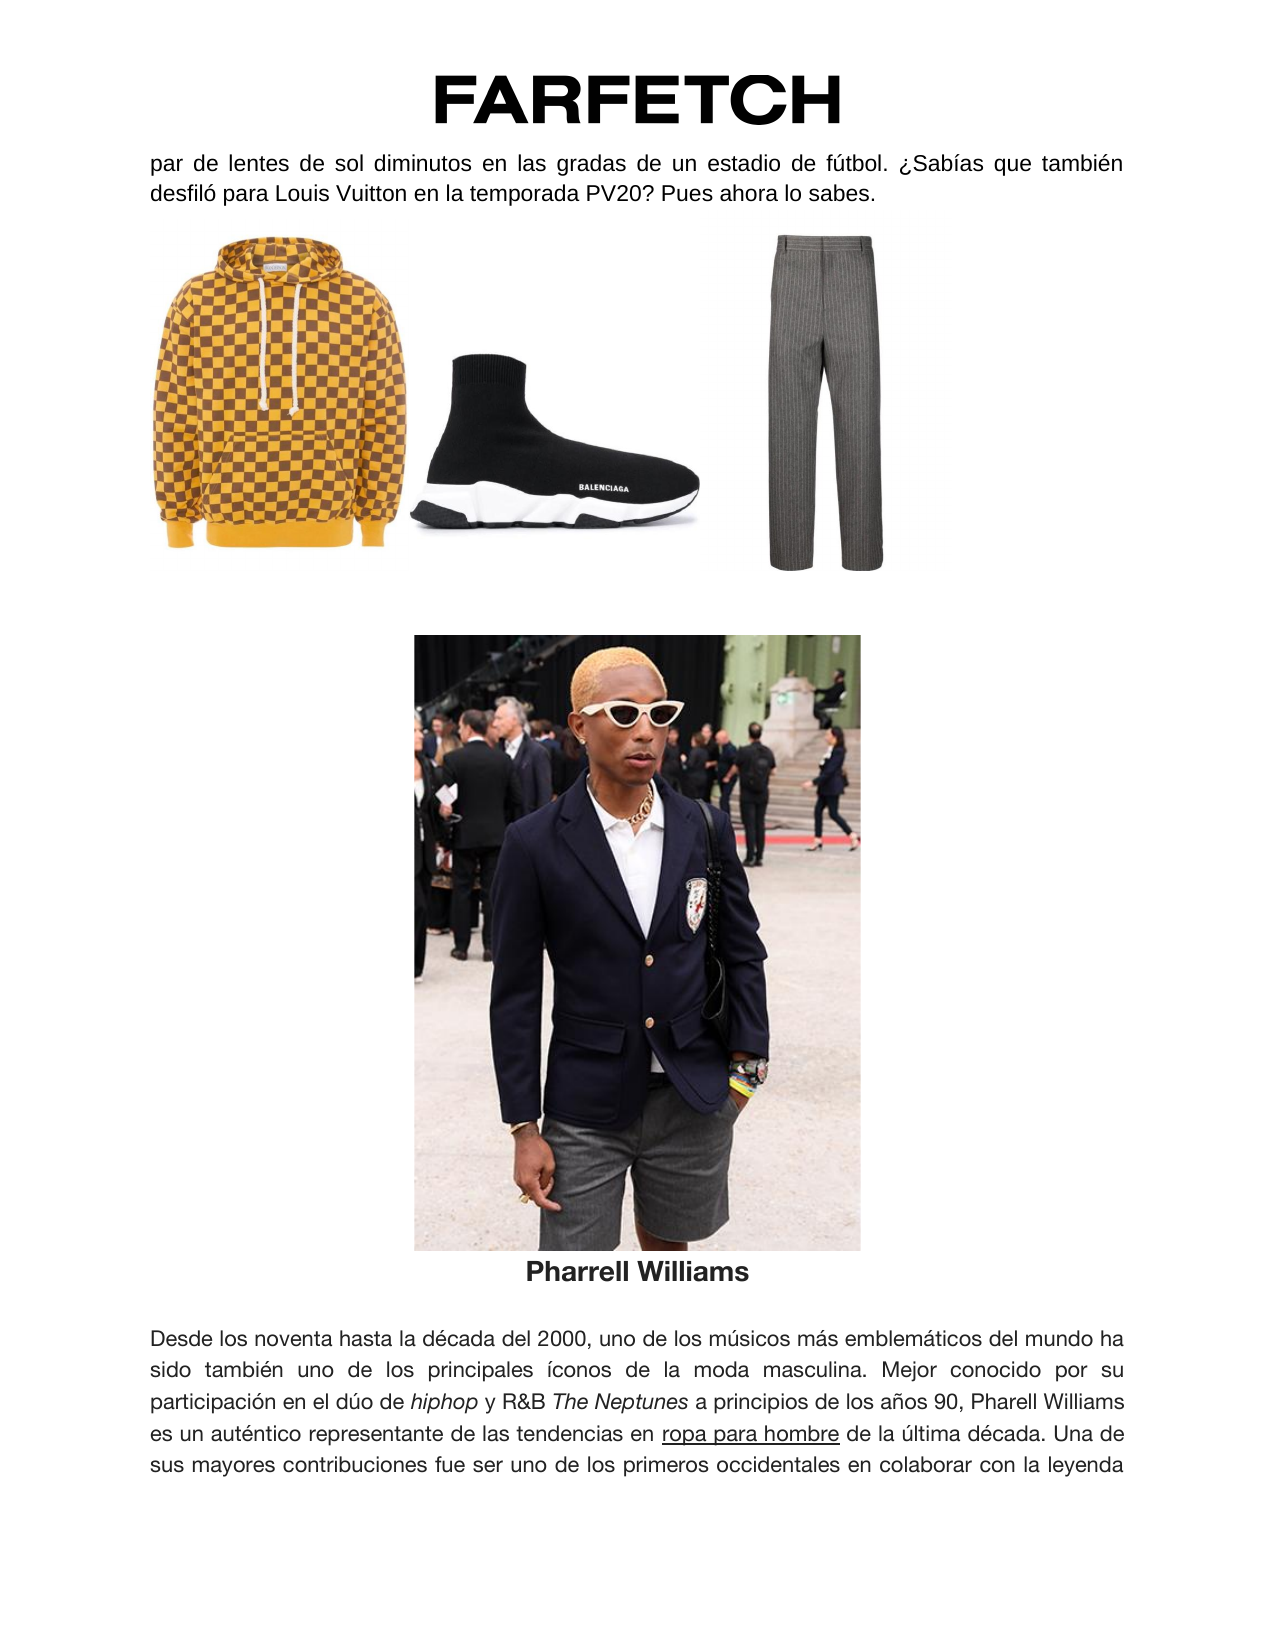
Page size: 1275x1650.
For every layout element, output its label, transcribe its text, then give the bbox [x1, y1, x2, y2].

text Pharrell Williams [150, 1254, 1125, 1289]
picture [150, 210, 953, 571]
picture [414, 635, 861, 1251]
picture [435, 75, 840, 125]
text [150, 1325, 1125, 1479]
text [150, 150, 1125, 207]
